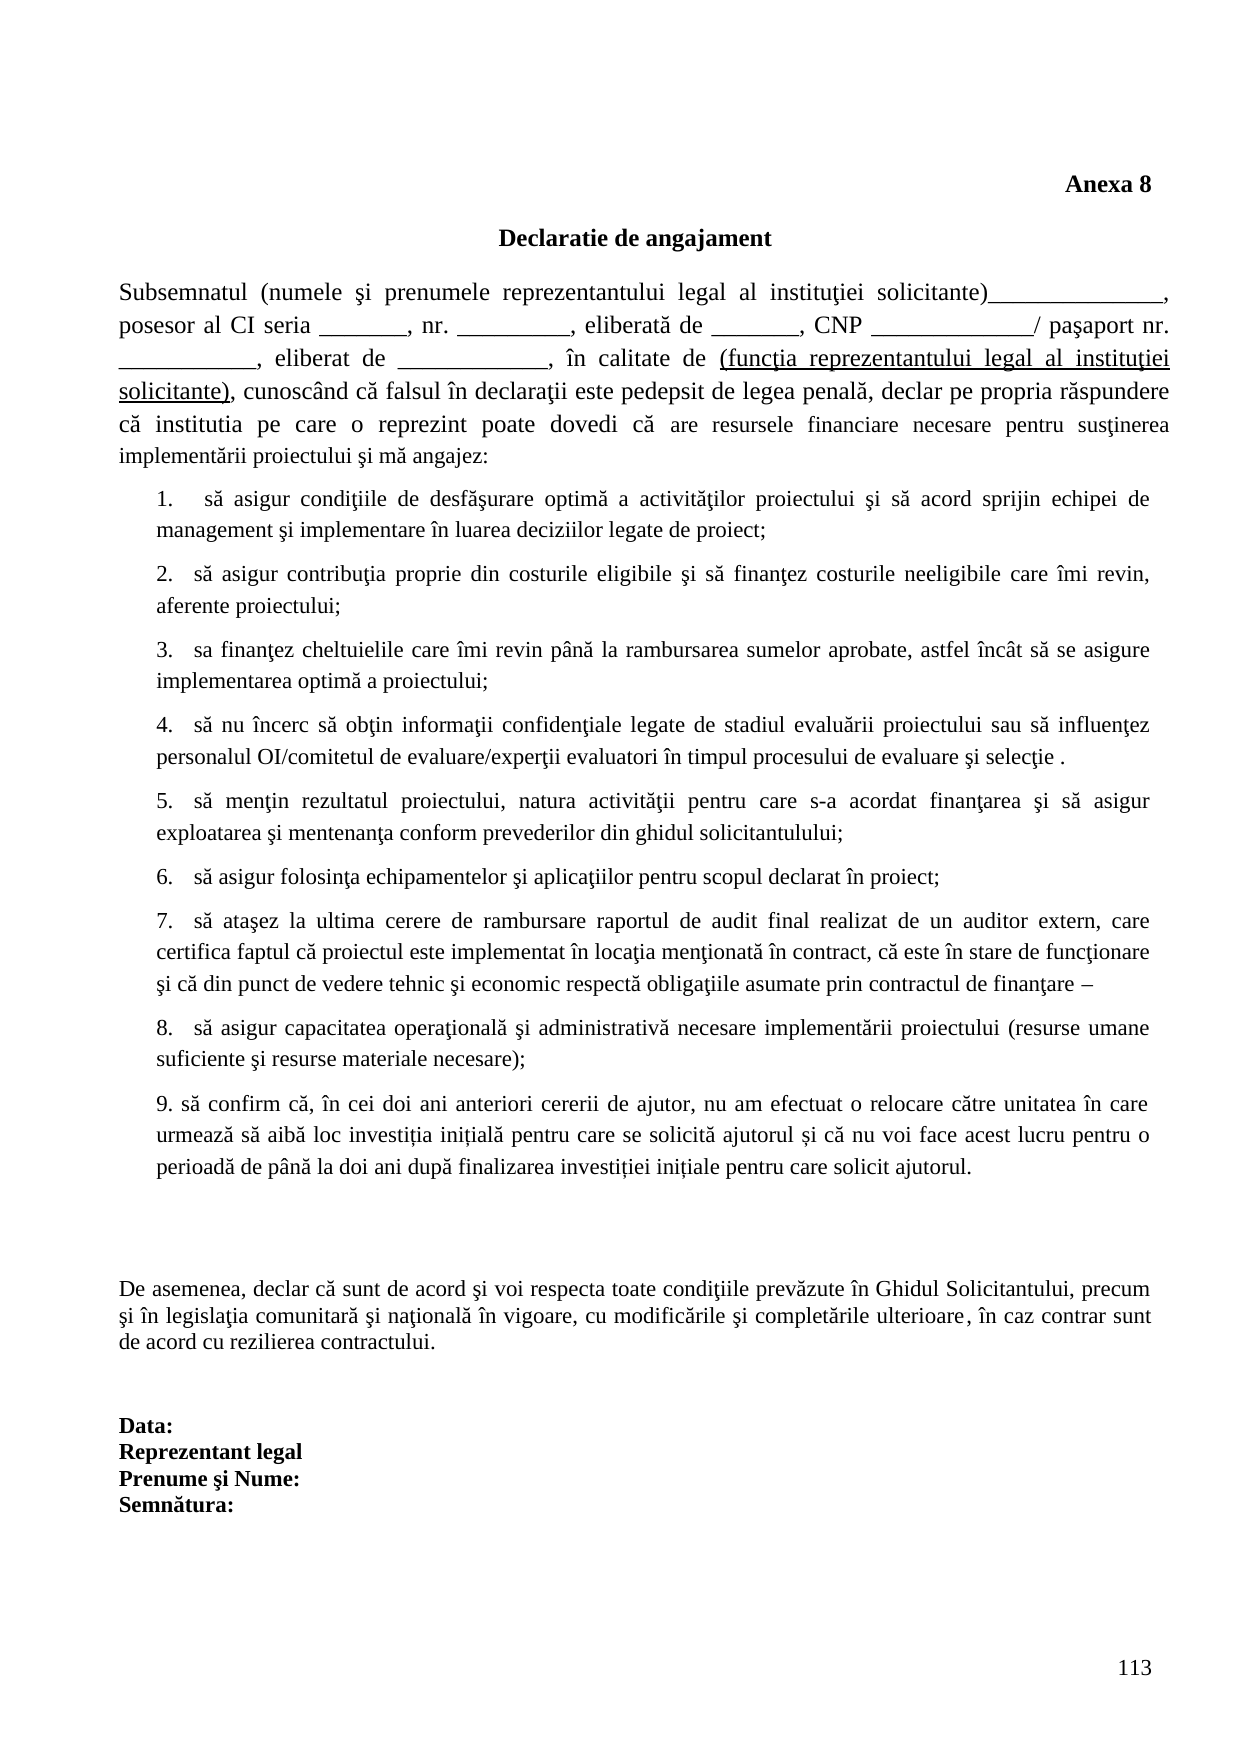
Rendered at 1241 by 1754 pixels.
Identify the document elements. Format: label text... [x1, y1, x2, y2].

text 4. să nu încerc să obţin informaţii confidenţiale legate de stadiul evaluării proiectului sau să influenţez personalul OI/comitetul de evaluare/experţii evaluatori în timpul procesului de evaluare şi selecţie . [156, 711, 1152, 769]
text De asemenea, declar că sunt de acord şi voi respecta toate condiţiile prevăzute în Ghidul Solicitantului, precum şi în legislaţia comunitară şi naţională în vigoare, cu modificările şi completările ulterioare, în caz contrar sunt de acord cu rezilierea contractului. [118, 1275, 1152, 1354]
text Declaratie de angajament [118, 223, 1152, 252]
text Reprezentant legal [118, 1438, 1152, 1464]
text Data: [118, 1412, 1152, 1438]
text Semnătura: [118, 1491, 1152, 1517]
text 2. să asigur contribuţia proprie din costurile eligibile şi să finanţez costurile neeligibile care îmi revin, aferente proiectului; [156, 560, 1152, 618]
text 7. să ataşez la ultima cerere de rambursare raportul de audit final realizat de un auditor extern, care certifica faptul că proiectul este implementat în locaţia menţionată în contract, că este în stare de funcţionare şi că din punct de vedere tehnic şi economic respectă obligaţiile asumate prin contractul de finanţare – [156, 907, 1152, 996]
text Anexa 8 [118, 169, 1152, 198]
text 5. să menţin rezultatul proiectului, natura activităţii pentru care s-a acordat finanţarea şi să asigur exploatarea şi mentenanţa conform prevederilor din ghidul solicitantulului; [156, 787, 1152, 845]
text 6. să asigur folosinţa echipamentelor şi aplicaţiilor pentru scopul declarat în proiect; [156, 863, 1152, 889]
text 3. sa finanţez cheltuielile care îmi revin până la rambursarea sumelor aprobate, astfel încât să se asigure implementarea optimă a proiectului; [156, 636, 1152, 694]
text Prenume şi Nume: [118, 1464, 1152, 1491]
text 1. să asigur condiţiile de desfăşurare optimă a activităţilor proiectului şi să acord sprijin echipei de management şi implementare în luarea deciziilor legate de proiect; [156, 484, 1152, 542]
text 9. să confirm că, în cei doi ani anteriori cererii de ajutor, nu am efectuat o relocare către unitatea în care urmează să aibă loc investiția inițială pentru care se solicită ajutorul și că nu voi face acest lucru pentru o perioadă de până la doi ani după finalizarea investiției inițiale pentru care solicit ajutorul. [156, 1089, 1152, 1179]
text Subsemnatul (numele şi prenumele reprezentantului legal al instituţiei solicitante)______________, posesor al CI seria _______, nr. _________, eliberată de _______, CNP _____________/ paşaport nr. ___________, eliberat de ____________, în calitate de (funcţia reprezentantului legal al instituţiei solicitante), cunoscând că falsul în declaraţii este pedepsit de legea penală, declar pe propria răspundere că institutia pe care o reprezint poate dovedi că are resursele financiare necesare pentru susţinerea implementării proiectului şi mă angajez: [118, 277, 1170, 468]
text 8. să asigur capacitatea operaţională şi administrativă necesare implementării proiectului (resurse umane suficiente şi resurse materiale necesare); [156, 1014, 1152, 1072]
